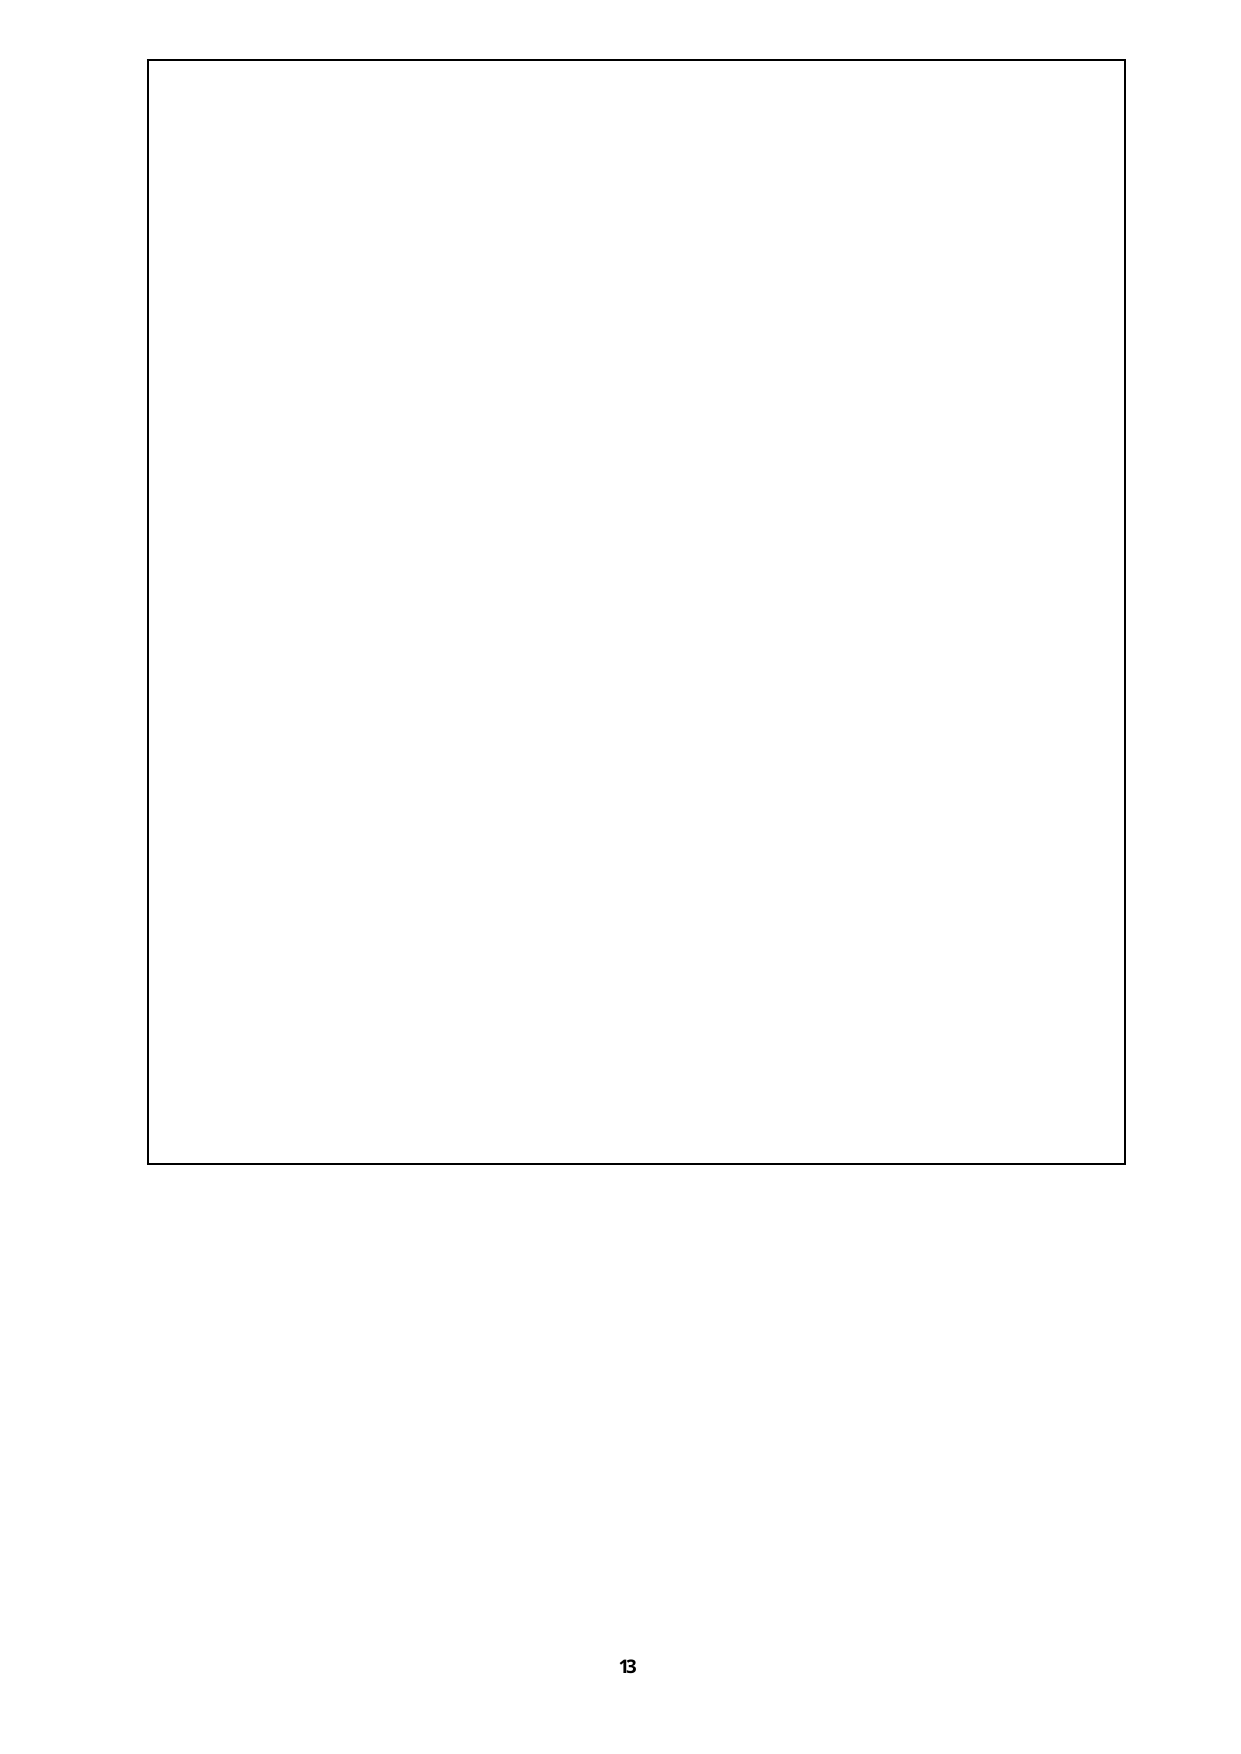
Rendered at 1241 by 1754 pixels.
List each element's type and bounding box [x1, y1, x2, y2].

table_header [149, 61, 1124, 1163]
